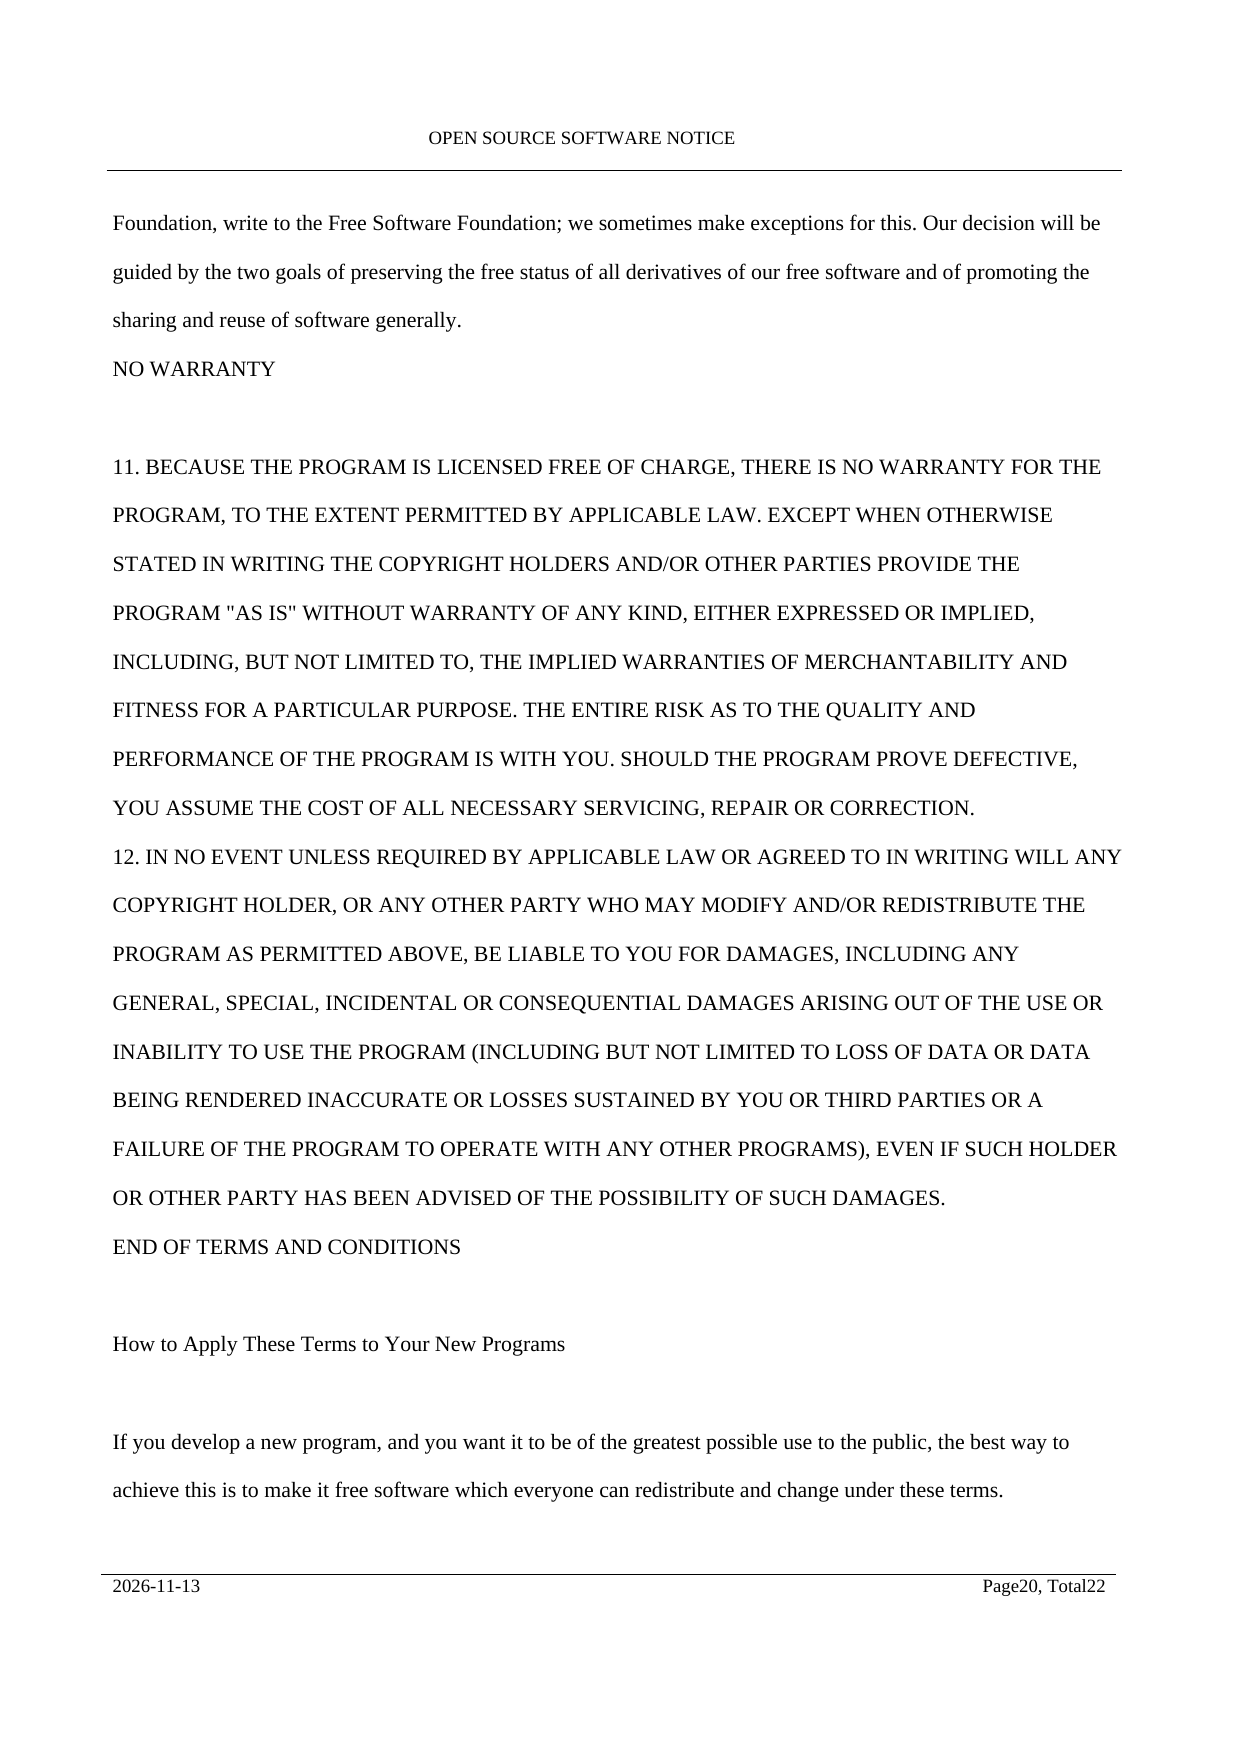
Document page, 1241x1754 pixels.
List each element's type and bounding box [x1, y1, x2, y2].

text [112, 206, 1128, 1506]
